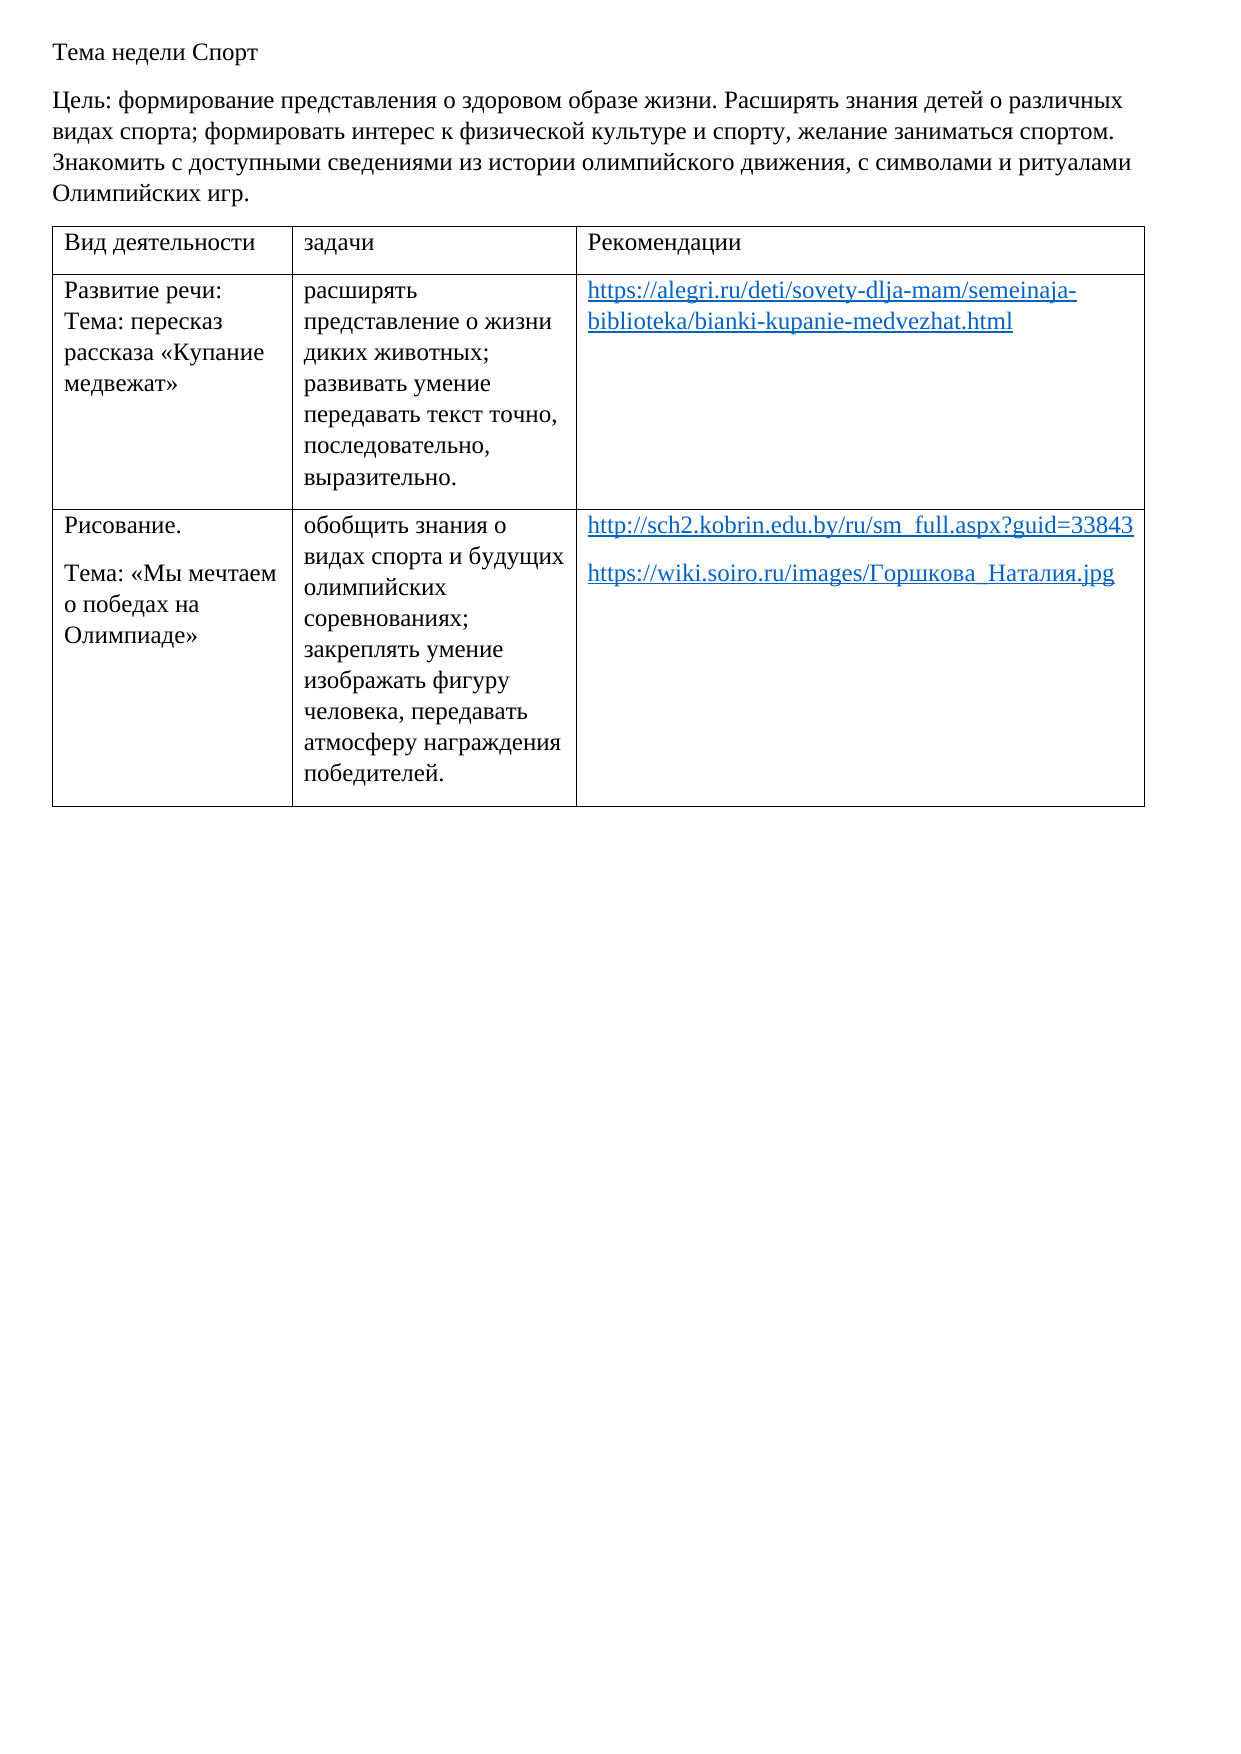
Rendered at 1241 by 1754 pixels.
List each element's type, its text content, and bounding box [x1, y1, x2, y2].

table_cell Рисование. Тема: «Мы мечтаем о победах на Олимпиаде» [53, 510, 292, 806]
table_header задачи [293, 227, 576, 274]
table_cell расширять представление о жизни диких животных; развивать умение передавать текст точно, последовательно, выразительно. [293, 275, 576, 509]
table_header Рекомендации [577, 227, 1144, 274]
table_cell http://sch2.kobrin.edu.by/ru/sm_full.aspx?guid=33843 https://wiki.soiro.ru/images/Горшкова_Наталия.jpg [577, 510, 1144, 806]
table_cell обобщить знания о видах спорта и будущих олимпийских соревнованиях; закреплять умение изображать фигуру человека, передавать атмосферу награждения победителей. [293, 510, 576, 806]
table_cell https://alegri.ru/deti/sovety-dlja-mam/semeinaja-biblioteka/bianki-kupanie-medvezhat.html [577, 275, 1144, 509]
text Цель: формирование представления о здоровом образе жизни. Расширять знания детей о различных видах спорта; формировать интерес к физической культуре и спорту, желание заниматься спортом. Знакомить с доступными сведениями из истории олимпийского движения, с символами и ритуалами Олимпийских игр. [52, 85, 1190, 207]
table_header Вид деятельности [53, 227, 292, 274]
table_cell Развитие речи: Тема: пересказ рассказа «Купание медвежат» [53, 275, 292, 509]
text Тема недели Спорт [52, 37, 1190, 66]
